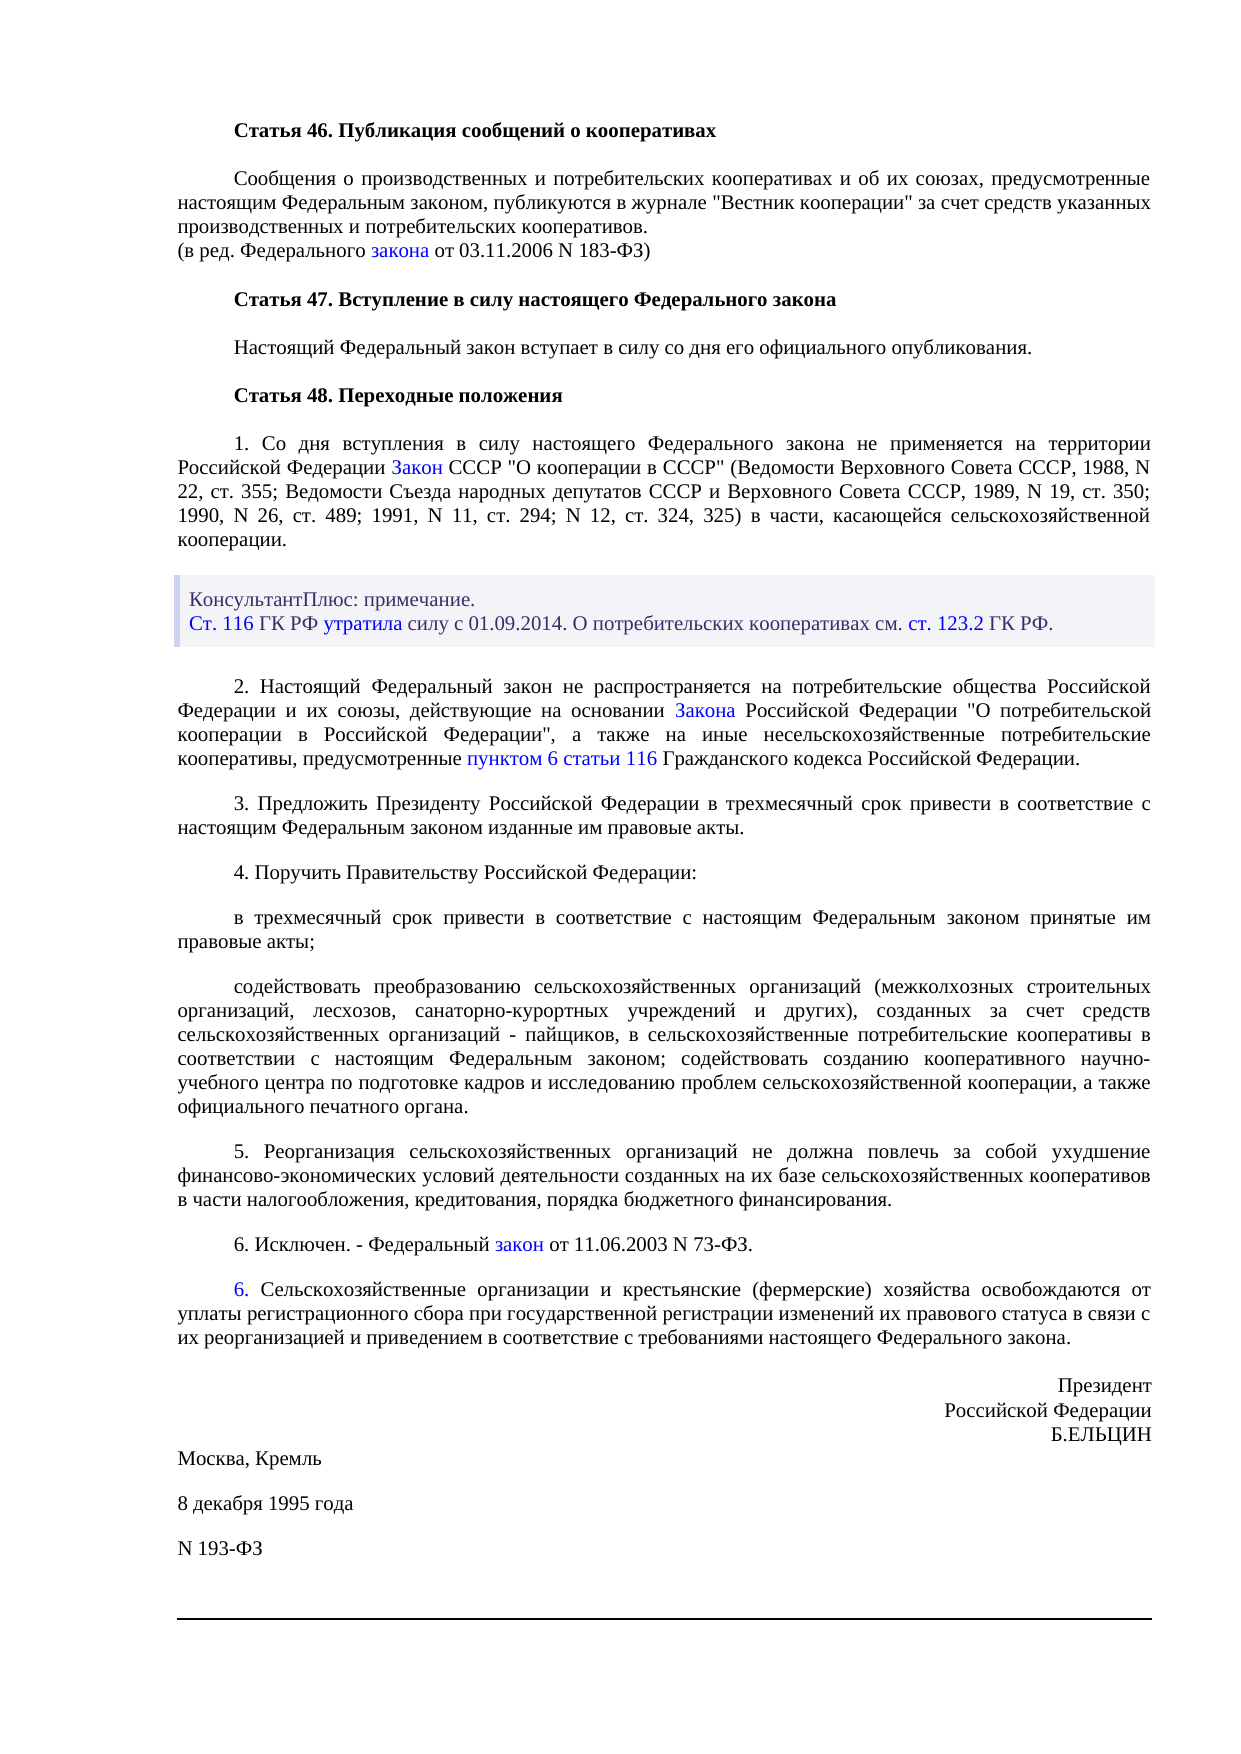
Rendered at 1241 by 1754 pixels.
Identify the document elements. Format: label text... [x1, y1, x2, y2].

text N 193-ФЗ [177, 1535, 1152, 1559]
table_header КонсультантПлюс: примечание. Ст. 116 ГК РФ утратила силу с 01.09.2014. О потребительских кооперативах см. ст. 123.2 ГК РФ. [180, 575, 1149, 647]
text Российской Федерации [177, 1397, 1152, 1422]
text 5. Реорганизация сельскохозяйственных организаций не должна повлечь за собой ухудшение финансово-экономических условий деятельности созданных на их базе сельскохозяйственных кооперативов в части налогообложения, кредитования, порядка бюджетного финансирования. [177, 1139, 1152, 1211]
title Статья 47. Вступление в силу настоящего Федерального закона [177, 287, 1152, 311]
title Статья 46. Публикация сообщений о кооперативах [177, 118, 1152, 142]
text 2. Настоящий Федеральный закон не распространяется на потребительские общества Российской Федерации и их союзы, действующие на основании Закона Российской Федерации "О потребительской кооперации в Российской Федерации", а также на иные несельскохозяйственные потребительские кооперативы, предусмотренные пунктом 6 статьи 116 Гражданского кодекса Российской Федерации. [177, 674, 1152, 770]
text Президент [177, 1373, 1152, 1397]
text в трехмесячный срок привести в соответствие с настоящим Федеральным законом принятые им правовые акты; [177, 905, 1152, 953]
text Б.ЕЛЬЦИН [177, 1422, 1152, 1446]
text 3. Предложить Президенту Российской Федерации в трехмесячный срок привести в соответствие с настоящим Федеральным законом изданные им правовые акты. [177, 791, 1152, 839]
text 1. Со дня вступления в силу настоящего Федерального закона не применяется на территории Российской Федерации Закон СССР "О кооперации в СССР" (Ведомости Верховного Совета СССР, 1988, N 22, ст. 355; Ведомости Съезда народных депутатов СССР и Верховного Совета СССР, 1989, N 19, ст. 350; 1990, N 26, ст. 489; 1991, N 11, ст. 294; N 12, ст. 324, 325) в части, касающейся сельскохозяйственной кооперации. [177, 431, 1152, 551]
text Сообщения о производственных и потребительских кооперативах и об их союзах, предусмотренные настоящим Федеральным законом, публикуются в журнале "Вестник кооперации" за счет средств указанных производственных и потребительских кооперативов. [177, 166, 1152, 238]
text 6. Сельскохозяйственные организации и крестьянские (фермерские) хозяйства освобождаются от уплаты регистрационного сбора при государственной регистрации изменений их правового статуса в связи с их реорганизацией и приведением в соответствие с требованиями настоящего Федерального закона. [177, 1277, 1152, 1349]
text содействовать преобразованию сельскохозяйственных организаций (межколхозных строительных организаций, лесхозов, санаторно-курортных учреждений и других), созданных за счет средств сельскохозяйственных организаций - пайщиков, в сельскохозяйственные потребительские кооперативы в соответствии с настоящим Федеральным законом; содействовать созданию кооперативного научно-учебного центра по подготовке кадров и исследованию проблем сельскохозяйственной кооперации, а также официального печатного органа. [177, 974, 1152, 1118]
text (в ред. Федерального закона от 03.11.2006 N 183-ФЗ) [177, 238, 1152, 262]
text 8 декабря 1995 года [177, 1491, 1152, 1514]
text 6. Исключен. - Федеральный закон от 11.06.2003 N 73-ФЗ. [177, 1232, 1152, 1256]
text 4. Поручить Правительству Российской Федерации: [177, 860, 1152, 884]
text Москва, Кремль [177, 1446, 1152, 1470]
title Статья 48. Переходные положения [177, 383, 1152, 407]
text Настоящий Федеральный закон вступает в силу со дня его официального опубликования. [177, 335, 1152, 359]
